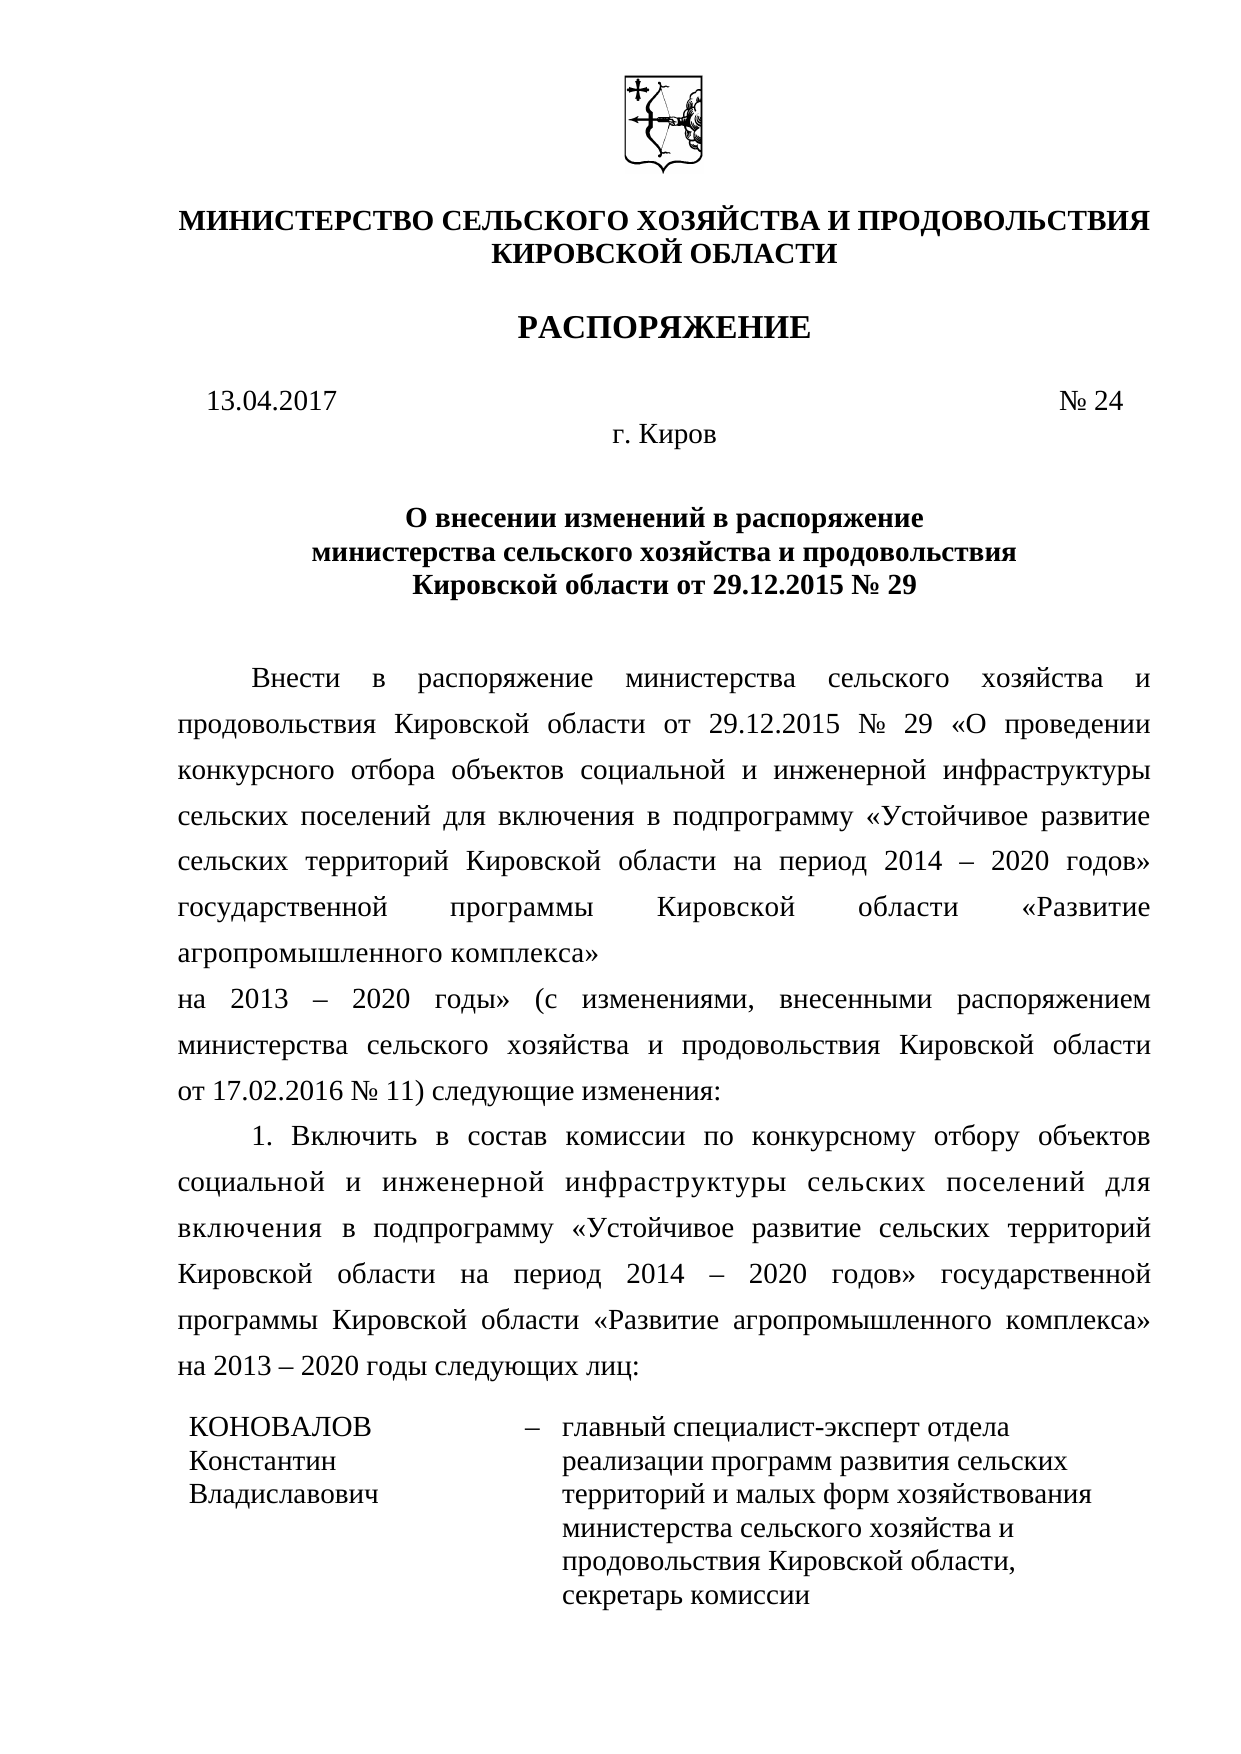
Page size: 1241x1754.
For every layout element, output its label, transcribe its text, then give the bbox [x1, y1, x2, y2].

title РАСПОРЯЖЕНИЕ [177, 307, 1152, 346]
title МИНИСТЕРСТВО СЕЛЬСКОГО ХОЗЯЙСТВА И ПРОДОВОЛЬСТВИЯ КИРОВСКОЙ ОБЛАСТИ [177, 203, 1152, 270]
text министерства сельского хозяйства и продовольствия [251, 534, 1078, 567]
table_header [551, 1409, 1152, 1610]
text Внести в распоряжение министерства сельского хозяйства и продовольствия Кировской области от 29.12.2015 № 29 «О проведении конкурсного отбора объектов социальной и инженерной инфраструктуры сельских поселений для включения в подпрограмму «Устойчивое развитие сельских территорий Кировской области на период 2014 – 2020 годов» государственной программы Кировской области «Развитие агропромышленного комплекса» [177, 651, 1152, 972]
text 1. Включить в состав комиссии по конкурсному отбору объектов социальной и инженерной инфраструктуры сельских поселений для включения в подпрограмму «Устойчивое развитие сельских территорий Кировской области на период 2014 – 2020 годов» государственной программы Кировской области «Развитие агропромышленного комплекса» на 2013 – 2020 годы следующих лиц: [177, 1109, 1152, 1384]
text 13.04.2017 № 24 [177, 383, 1152, 417]
text г. Киров [177, 417, 1152, 450]
text Кировской области от 29.12.2015 № 29 [251, 567, 1078, 601]
text О внесении изменений в распоряжение [251, 500, 1078, 534]
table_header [177, 1409, 513, 1610]
table_header – [513, 1409, 551, 1610]
picture [624, 73, 705, 174]
text на 2013 – 2020 годы» (с изменениями, внесенными распоряжением министерства сельского хозяйства и продовольствия Кировской области от 17.02.2016 № 11) следующие изменения: [177, 972, 1152, 1109]
